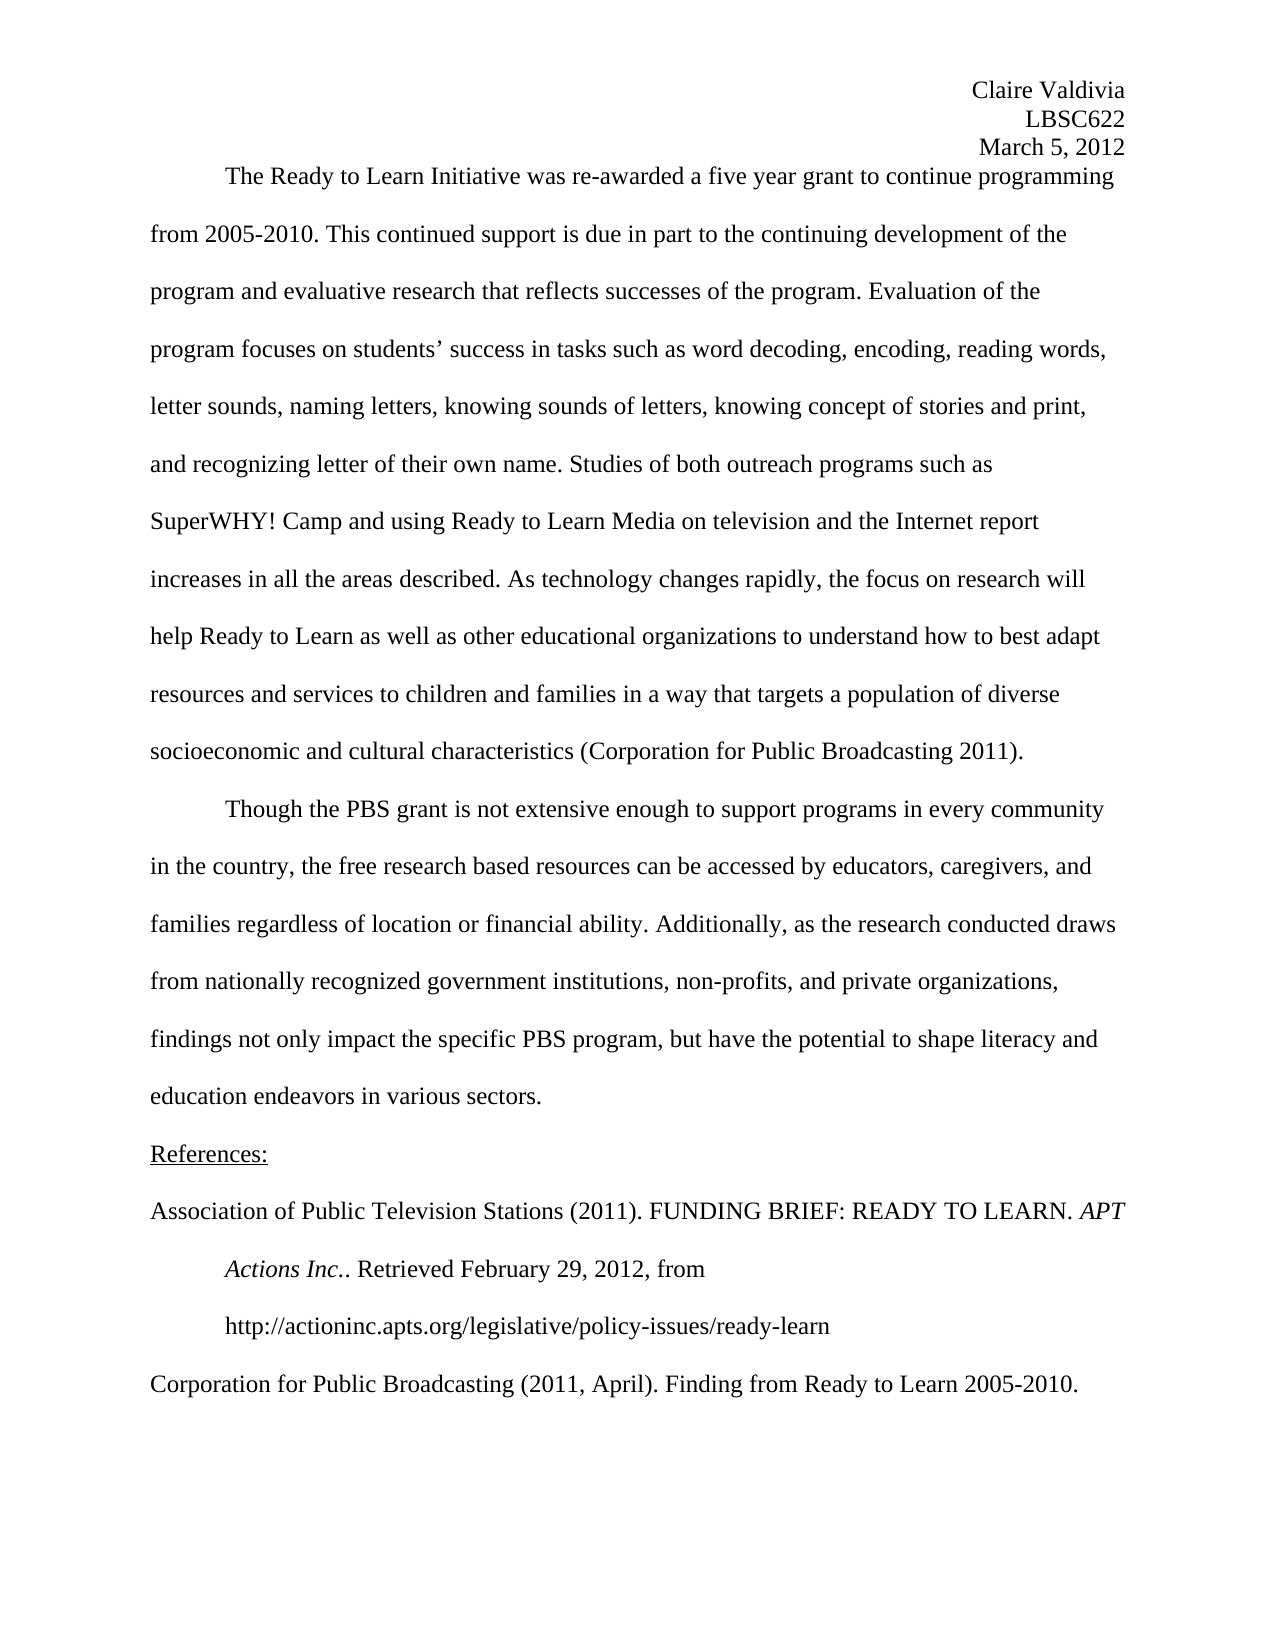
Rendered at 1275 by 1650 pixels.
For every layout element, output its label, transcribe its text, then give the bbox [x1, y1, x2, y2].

text The Ready to Learn Initiative was re-awarded a five year grant to continue programming from 2005-2010. This continued support is due in part to the continuing development of the program and evaluative research that reflects successes of the program. Evaluation of the program focuses on students’ success in tasks such as word decoding, encoding, reading words, letter sounds, naming letters, knowing sounds of letters, knowing concept of stories and print, and recognizing letter of their own name. Studies of both outreach programs such as SuperWHY! Camp and using Ready to Learn Media on television and the Internet report increases in all the areas described. As technology changes rapidly, the focus on research will help Ready to Learn as well as other educational organizations to understand how to best adapt resources and services to children and families in a way that targets a population of diverse socioeconomic and cultural characteristics (Corporation for Public Broadcasting 2011). [150, 161, 1125, 765]
text Actions Inc.. Retrieved February 29, 2012, from http://actioninc.apts.org/legislative/policy-issues/ready-learn [225, 1254, 1125, 1340]
text Association of Public Television Stations (2011). FUNDING BRIEF: READY TO LEARN. APT [150, 1196, 1125, 1225]
text Though the PBS grant is not extensive enough to support programs in every community in the country, the free research based resources can be accessed by educators, caregivers, and families regardless of location or financial ability. Additionally, as the research conducted draws from nationally recognized government institutions, non-profits, and private organizations, findings not only impact the specific PBS program, but have the potential to shape literacy and education endeavors in various sectors. [150, 794, 1125, 1110]
text Corporation for Public Broadcasting (2011, April). Finding from Ready to Learn 2005-2010. [150, 1369, 1125, 1397]
text References: [150, 1139, 1125, 1167]
